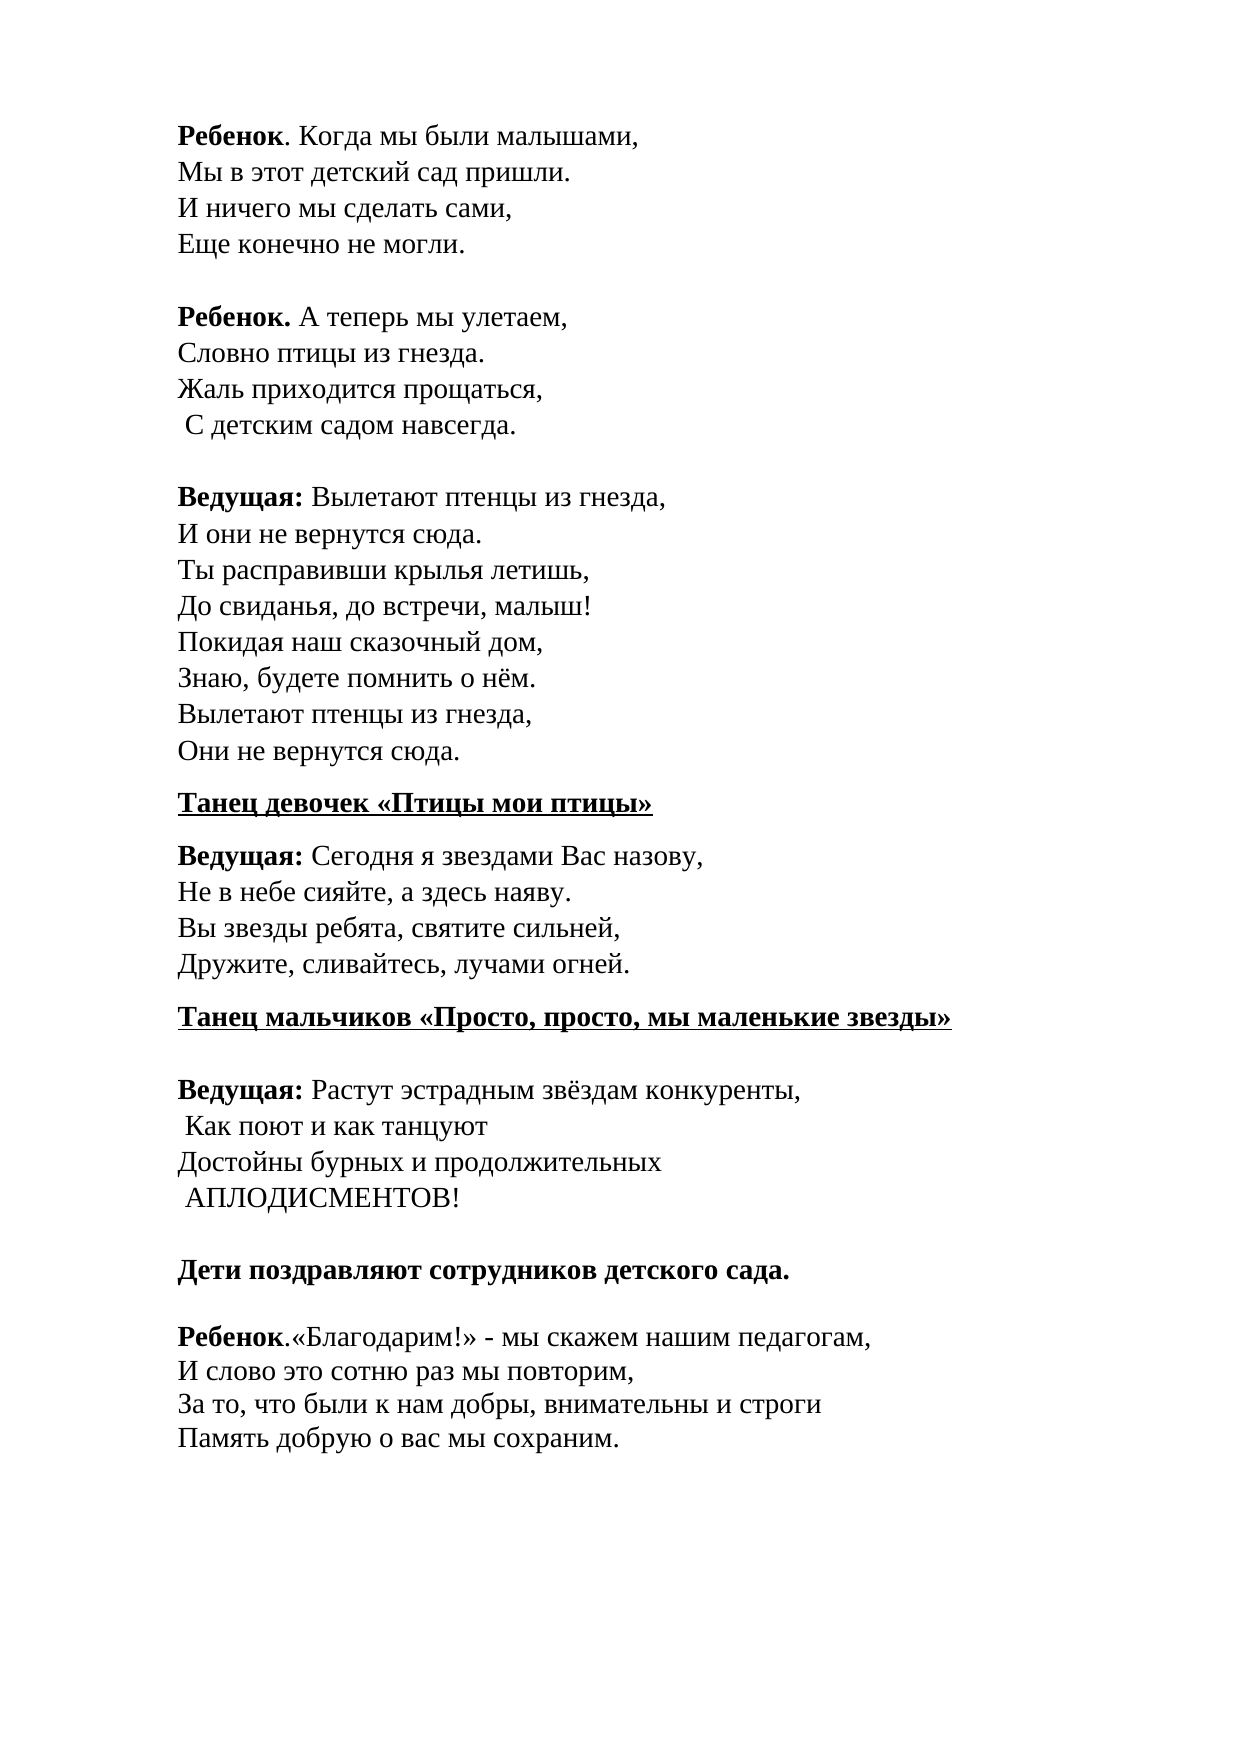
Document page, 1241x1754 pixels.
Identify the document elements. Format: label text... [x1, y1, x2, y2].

text До свиданья, до встречи, малыш! [177, 588, 1152, 622]
text Ведущая: Сегодня я звездами Вас назову, [177, 838, 1152, 872]
text И они не вернутся сюда. [177, 516, 1152, 549]
text Дружите, сливайтесь, лучами огней. [177, 947, 1152, 980]
text Ведущая: Вылетают птенцы из гнезда, [177, 479, 1152, 513]
text С детским садом навсегда. [177, 407, 1152, 441]
text Словно птицы из гнезда. [177, 335, 1152, 368]
text Они не вернутся сюда. [177, 733, 1152, 766]
text Танец мальчиков «Просто, просто, мы маленькие звезды» [177, 999, 1152, 1033]
text Танец девочек «Птицы мои птицы» [177, 785, 1152, 819]
text АПЛОДИСМЕНТОВ! [177, 1180, 1152, 1214]
text И ничего мы сделать сами, [177, 190, 1152, 224]
text Вылетают птенцы из гнезда, [177, 696, 1152, 730]
text Мы в этот детский сад пришли. [177, 154, 1152, 188]
text Еще конечно не могли. [177, 227, 1152, 260]
text Ребенок.«Благодарим!» - мы скажем нашим педагогам, И слово это сотню раз мы повторим, За то, что были к нам добры, внимательны и строги Память добрую о вас мы сохраним. [177, 1319, 1152, 1454]
text Ведущая: Растут эстрадным звёздам конкуренты, [177, 1072, 1152, 1105]
text Ребенок. А теперь мы улетаем, [177, 299, 1152, 332]
text Не в небе сияйте, а здесь наяву. [177, 874, 1152, 908]
text Ты расправивши крылья летишь, [177, 552, 1152, 585]
text Ребенок. Когда мы были малышами, [177, 118, 1152, 152]
text Дети поздравляют сотрудников детского сада. [177, 1252, 1152, 1286]
text Знаю, будете помнить о нём. [177, 660, 1152, 694]
text Как поют и как танцуют Достойны бурных и продолжительных [177, 1108, 1152, 1178]
text Покидая наш сказочный дом, [177, 624, 1152, 658]
text Вы звезды ребята, святите сильней, [177, 911, 1152, 944]
text Жаль приходится прощаться, [177, 371, 1152, 405]
